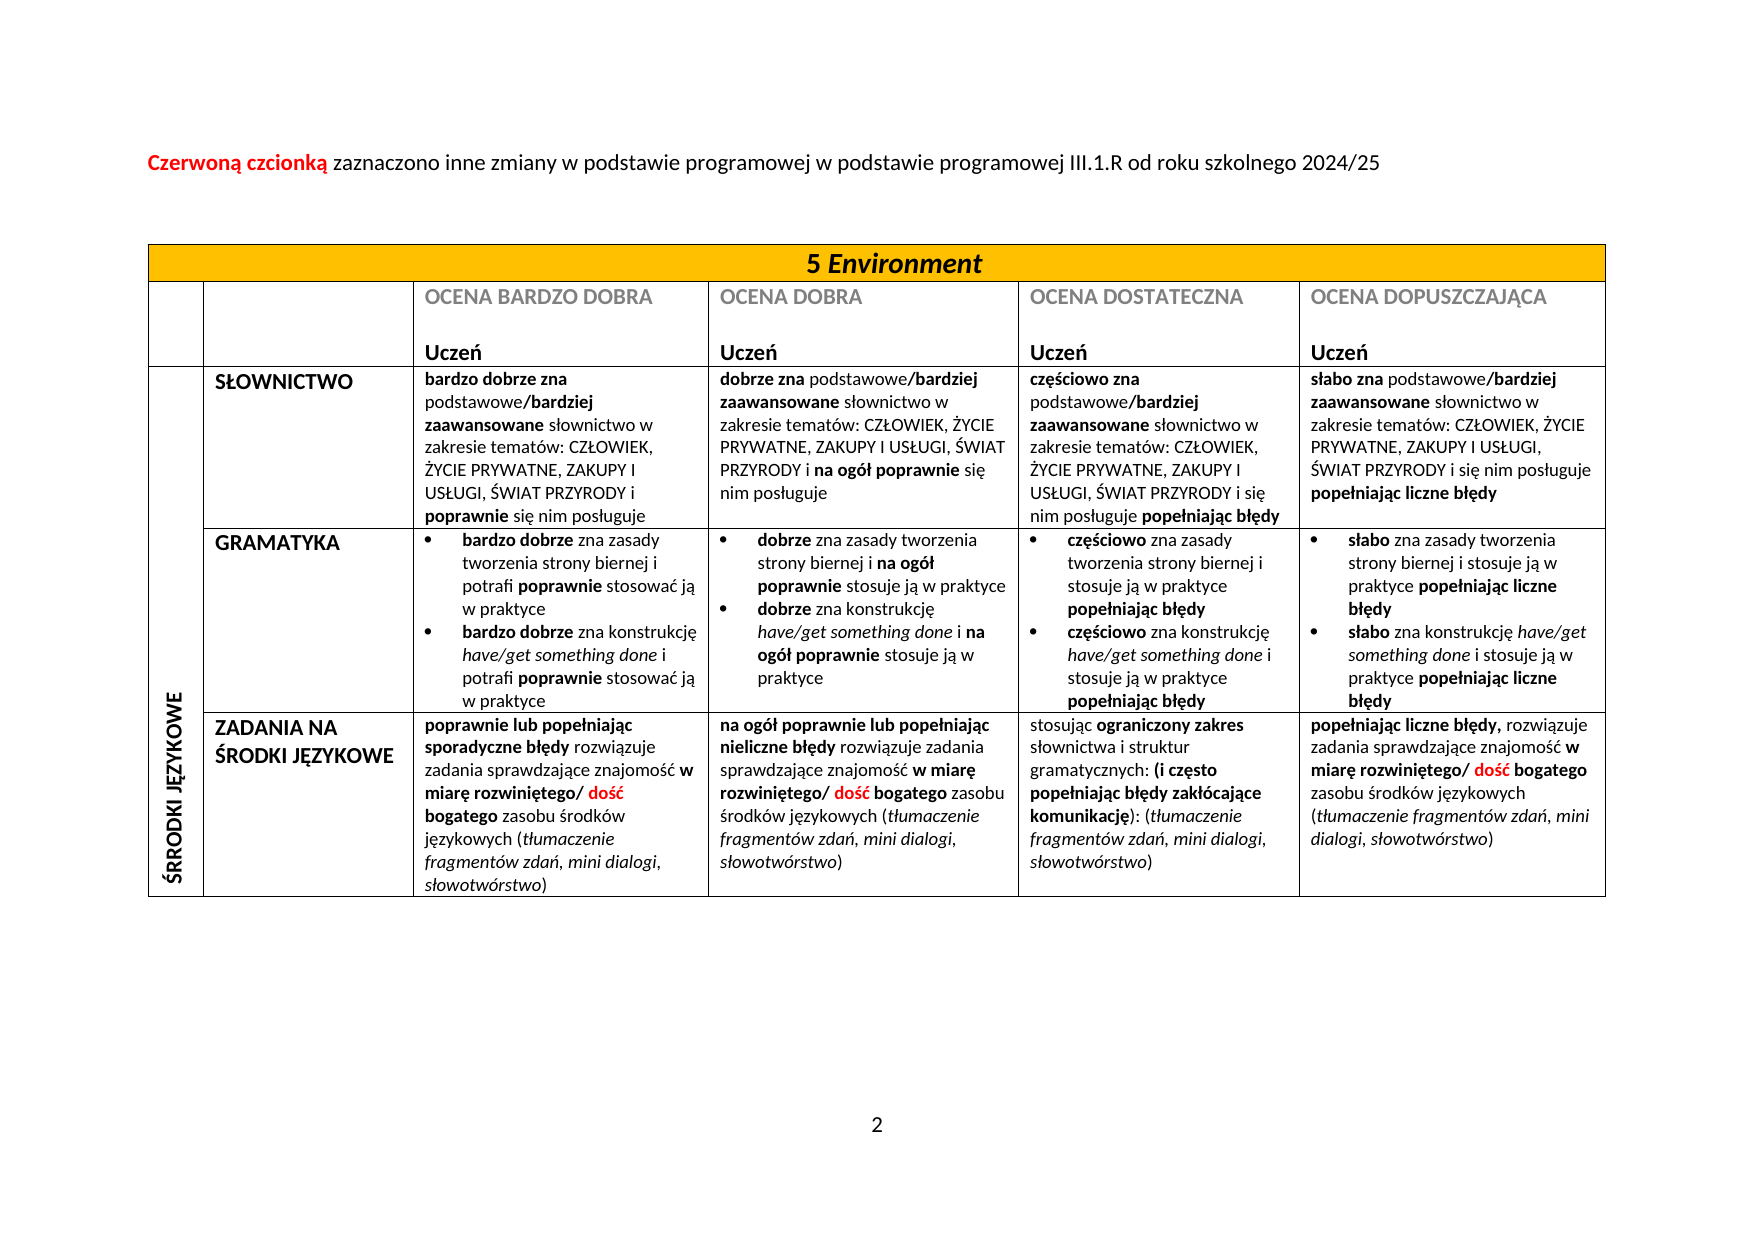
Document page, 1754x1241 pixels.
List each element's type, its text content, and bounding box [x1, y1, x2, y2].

table_cell OCENA DOSTATECZNA Uczeń [1019, 282, 1299, 366]
table_cell bardzo dobrze zna zasady tworzenia strony biernej i potrafi poprawnie stosować ją w praktyce bardzo dobrze zna konstrukcję have/get something done i potrafi poprawnie stosować ją w praktyce [414, 529, 708, 712]
table_cell bardzo dobrze zna podstawowe/bardziej zaawansowane słownictwo w zakresie tematów: CZŁOWIEK, ŻYCIE PRYWATNE, ZAKUPY I USŁUGI, ŚWIAT PRZYRODY i poprawnie się nim posługuje [414, 367, 708, 527]
text Czerwoną czcionką zaznaczono inne zmiany w podstawie programowej w podstawie programowej III.1.R od roku szkolnego 2024/25 [148, 148, 1606, 176]
table_cell [149, 282, 203, 366]
table_cell słabo zna zasady tworzenia strony biernej i stosuje ją w praktyce popełniając liczne błędy słabo zna konstrukcję have/get something done i stosuje ją w praktyce popełniając liczne błędy [1300, 529, 1605, 712]
table_cell częściowo zna podstawowe/bardziej zaawansowane słownictwo w zakresie tematów: CZŁOWIEK, ŻYCIE PRYWATNE, ZAKUPY I USŁUGI, ŚWIAT PRZYRODY i się nim posługuje popełniając błędy [1019, 367, 1299, 527]
table_cell słabo zna podstawowe/bardziej zaawansowane słownictwo w zakresie tematów: CZŁOWIEK, ŻYCIE PRYWATNE, ZAKUPY I USŁUGI, ŚWIAT PRZYRODY i się nim posługuje popełniając liczne błędy [1300, 367, 1605, 527]
table_cell poprawnie lub popełniając sporadyczne błędy rozwiązuje zadania sprawdzające znajomość w miarę rozwiniętego/ dość bogatego zasobu środków językowych (tłumaczenie fragmentów zdań, mini dialogi, słowotwórstwo) [414, 713, 708, 896]
table_cell OCENA BARDZO DOBRA Uczeń [414, 282, 708, 366]
table_cell na ogół poprawnie lub popełniając nieliczne błędy rozwiązuje zadania sprawdzające znajomość w miarę rozwiniętego/ dość bogatego zasobu środków językowych (tłumaczenie fragmentów zdań, mini dialogi, słowotwórstwo) [709, 713, 1018, 896]
table_cell GRAMATYKA [204, 529, 413, 712]
table_cell OCENA DOBRA Uczeń [709, 282, 1018, 366]
table_cell ZADANIA NA ŚRODKI JĘZYKOWE [204, 713, 413, 896]
table_cell stosując ograniczony zakres słownictwa i struktur gramatycznych: (i często popełniając błędy zakłócające komunikację): (tłumaczenie fragmentów zdań, mini dialogi, słowotwórstwo) [1019, 713, 1299, 896]
table_cell ŚRRODKI JĘZYKOWE [149, 367, 203, 896]
table_cell OCENA DOPUSZCZAJĄCA Uczeń [1300, 282, 1605, 366]
table_cell dobrze zna zasady tworzenia strony biernej i na ogół poprawnie stosuje ją w praktyce dobrze zna konstrukcję have/get something done i na ogół poprawnie stosuje ją w praktyce [709, 529, 1018, 712]
table_cell dobrze zna podstawowe/bardziej zaawansowane słownictwo w zakresie tematów: CZŁOWIEK, ŻYCIE PRYWATNE, ZAKUPY I USŁUGI, ŚWIAT PRZYRODY i na ogół poprawnie się nim posługuje [709, 367, 1018, 527]
table_cell SŁOWNICTWO [204, 367, 413, 527]
table_header 5 Environment [149, 245, 1605, 281]
table_cell częściowo zna zasady tworzenia strony biernej i stosuje ją w praktyce popełniając błędy częściowo zna konstrukcję have/get something done i stosuje ją w praktyce popełniając błędy [1019, 529, 1299, 712]
table_cell popełniając liczne błędy, rozwiązuje zadania sprawdzające znajomość w miarę rozwiniętego/ dość bogatego zasobu środków językowych (tłumaczenie fragmentów zdań, mini dialogi, słowotwórstwo) [1300, 713, 1605, 896]
table_cell [204, 282, 413, 366]
